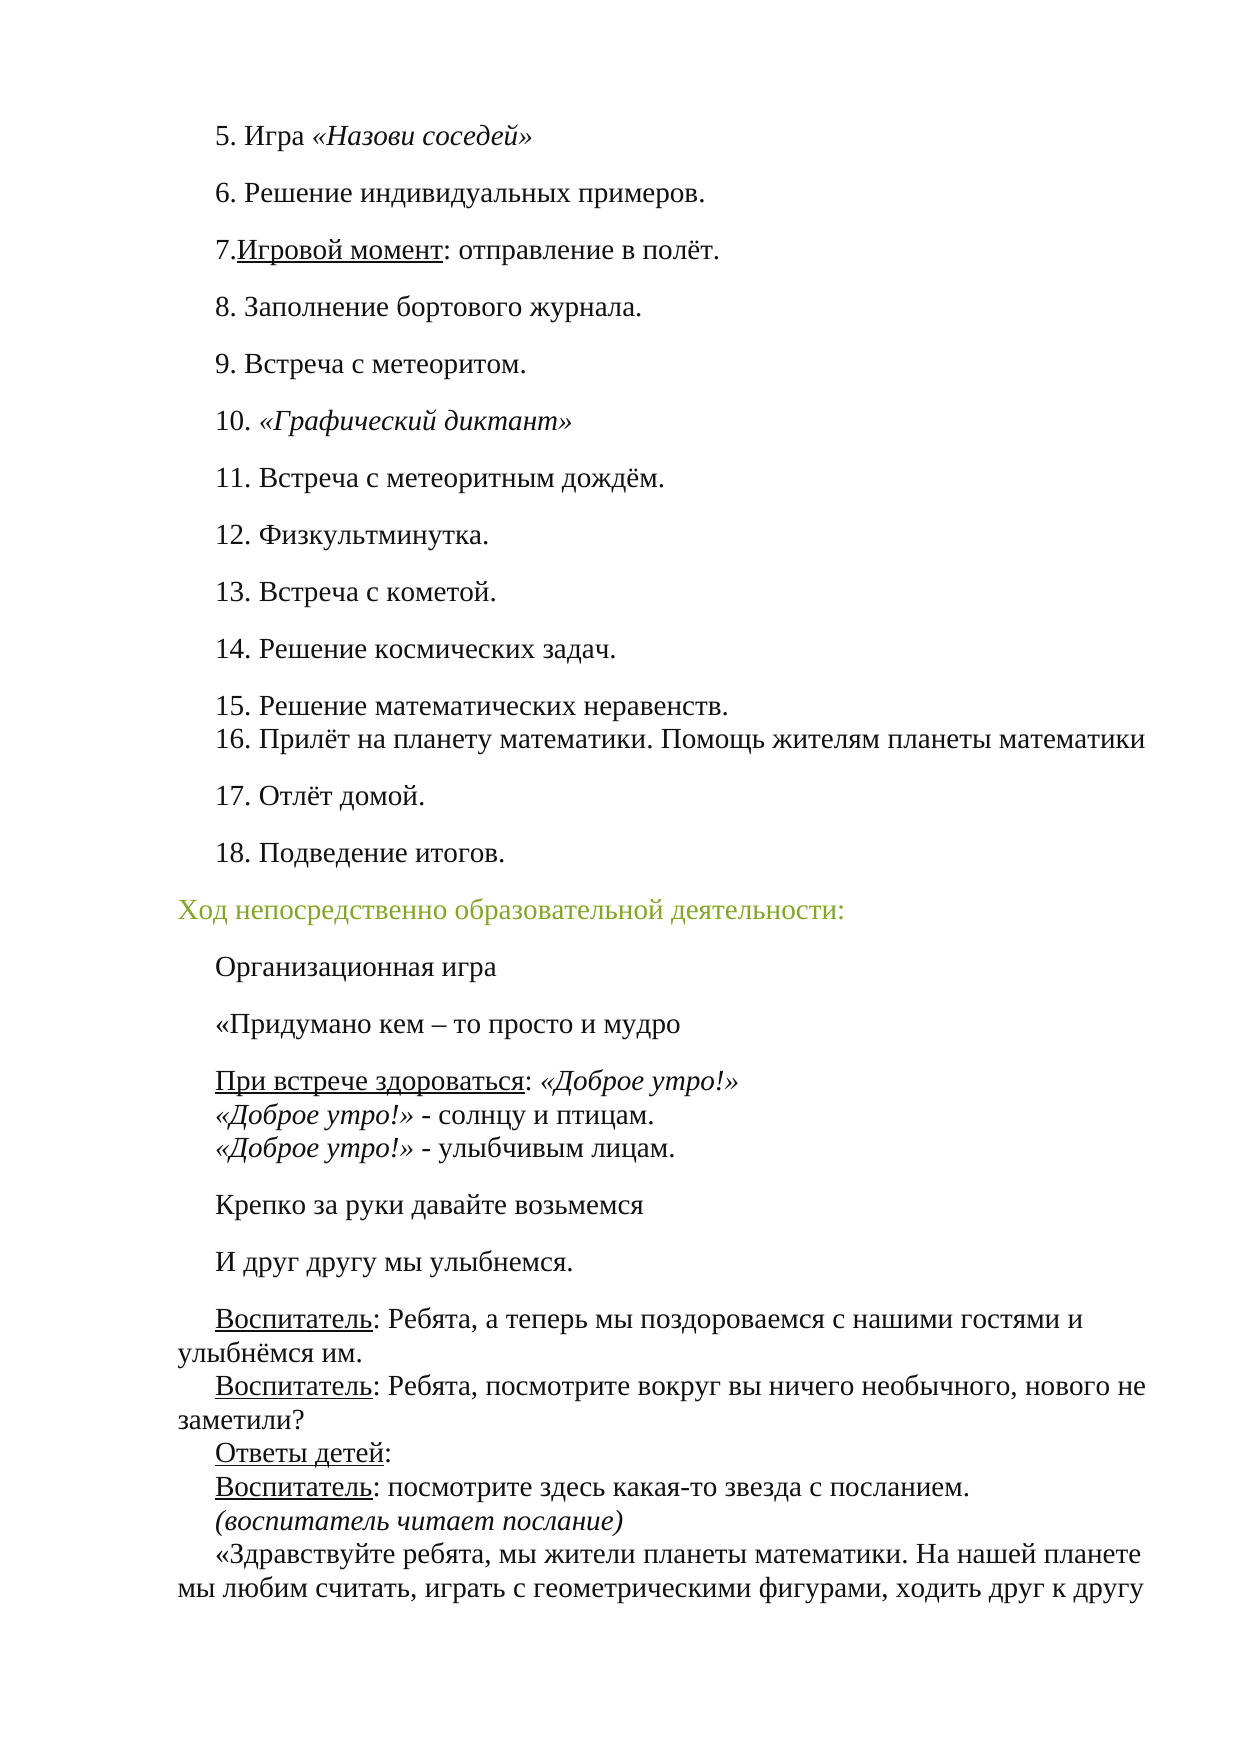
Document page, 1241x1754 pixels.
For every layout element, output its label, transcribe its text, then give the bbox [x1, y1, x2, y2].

text 18. Подведение итогов. [177, 835, 1152, 869]
text Воспитатель: Ребята, посмотрите вокруг вы ничего необычного, нового не заметили? [177, 1368, 1152, 1436]
text 9. Встреча с метеоритом. [177, 346, 1152, 379]
text Организационная игра [177, 949, 1152, 983]
text 8. Заполнение бортового журнала. [177, 289, 1152, 323]
text 14. Решение космических задач. [177, 631, 1152, 664]
text 11. Встреча с метеоритным дождём. [177, 460, 1152, 493]
text Ход непосредственно образовательной деятельности: [177, 892, 1152, 926]
text И друг другу мы улыбнемся. [177, 1244, 1152, 1278]
text 17. Отлёт домой. [177, 778, 1152, 812]
text 16. Прилёт на планету математики. Помощь жителям планеты математики [177, 721, 1152, 755]
text Воспитатель: посмотрите здесь какая-то звезда с посланием. [177, 1469, 1152, 1503]
text 10. «Графический диктант» [177, 403, 1152, 437]
text При встрече здороваться: «Доброе утро!» [177, 1063, 1152, 1097]
text «Доброе утро!» - улыбчивым лицам. [177, 1130, 1152, 1164]
text 5. Игра «Назови соседей» [177, 118, 1152, 152]
text 12. Физкультминутка. [177, 517, 1152, 551]
text Ответы детей: [177, 1436, 1152, 1469]
text 13. Встреча с кометой. [177, 574, 1152, 607]
text «Доброе утро!» - солнцу и птицам. [177, 1097, 1152, 1130]
text Воспитатель: Ребята, а теперь мы поздороваемся с нашими гостями и улыбнёмся им. [177, 1301, 1152, 1368]
text 6. Решение индивидуальных примеров. [177, 175, 1152, 209]
text (воспитатель читает послание) [177, 1503, 1152, 1536]
text «Придумано кем – то просто и мудро [177, 1006, 1152, 1040]
text 15. Решение математических неравенств. [177, 688, 1152, 721]
text Крепко за руки давайте возьмемся [177, 1187, 1152, 1221]
text 7.Игровой момент: отправление в полёт. [177, 232, 1152, 266]
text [177, 1536, 1152, 1603]
